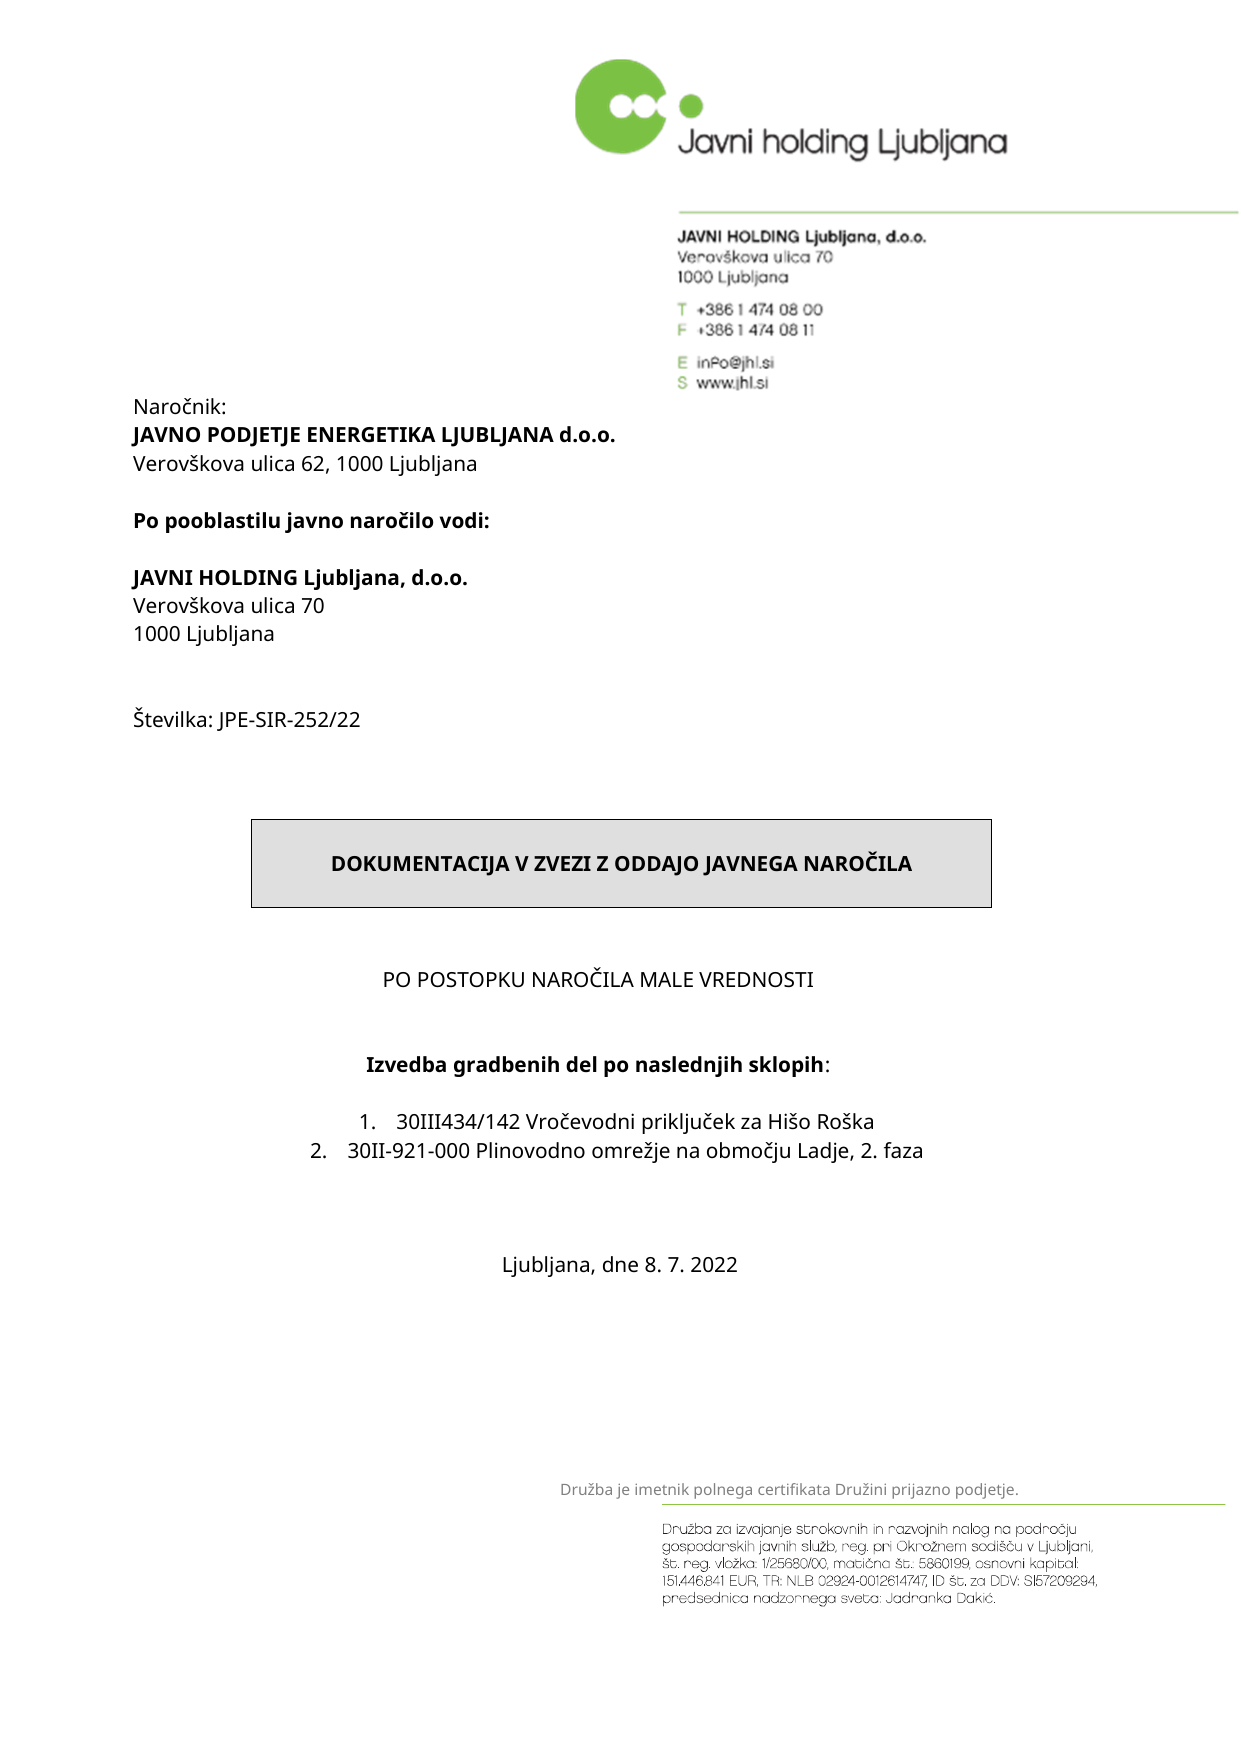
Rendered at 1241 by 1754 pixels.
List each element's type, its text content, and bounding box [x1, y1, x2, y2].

text Verovškova ulica 62, 1000 Ljubljana [133, 449, 974, 477]
text JAVNI HOLDING Ljubljana, d.o.o. [133, 563, 1107, 591]
text Verovškova ulica 70 [133, 591, 1107, 619]
text PO POSTOPKU NAROČILA MALE VREDNOSTI [133, 965, 1063, 994]
list 30III434/142 Vročevodni priključek za Hišo Roška [170, 1107, 1063, 1136]
text JAVNO PODJETJE ENERGETIKA LJUBLJANA d.o.o. [133, 421, 974, 449]
picture [575, 59, 1240, 392]
table_header DOKUMENTACIJA V ZVEZI Z ODDAJO JAVNEGA NAROČILA [252, 820, 991, 907]
text 1000 Ljubljana [133, 619, 1107, 648]
text Po pooblastilu javno naročilo vodi: [133, 506, 1107, 534]
text Naročnik: [133, 392, 974, 421]
text Izvedba gradbenih del po naslednjih sklopih: [133, 1051, 1063, 1079]
list 30II-921-000 Plinovodno omrežje na območju Ladje, 2. faza [170, 1136, 1063, 1164]
text Številka: JPE-SIR-252/22 [133, 705, 1107, 733]
text Ljubljana, dne 8. 7. 2022 [428, 1250, 1107, 1279]
